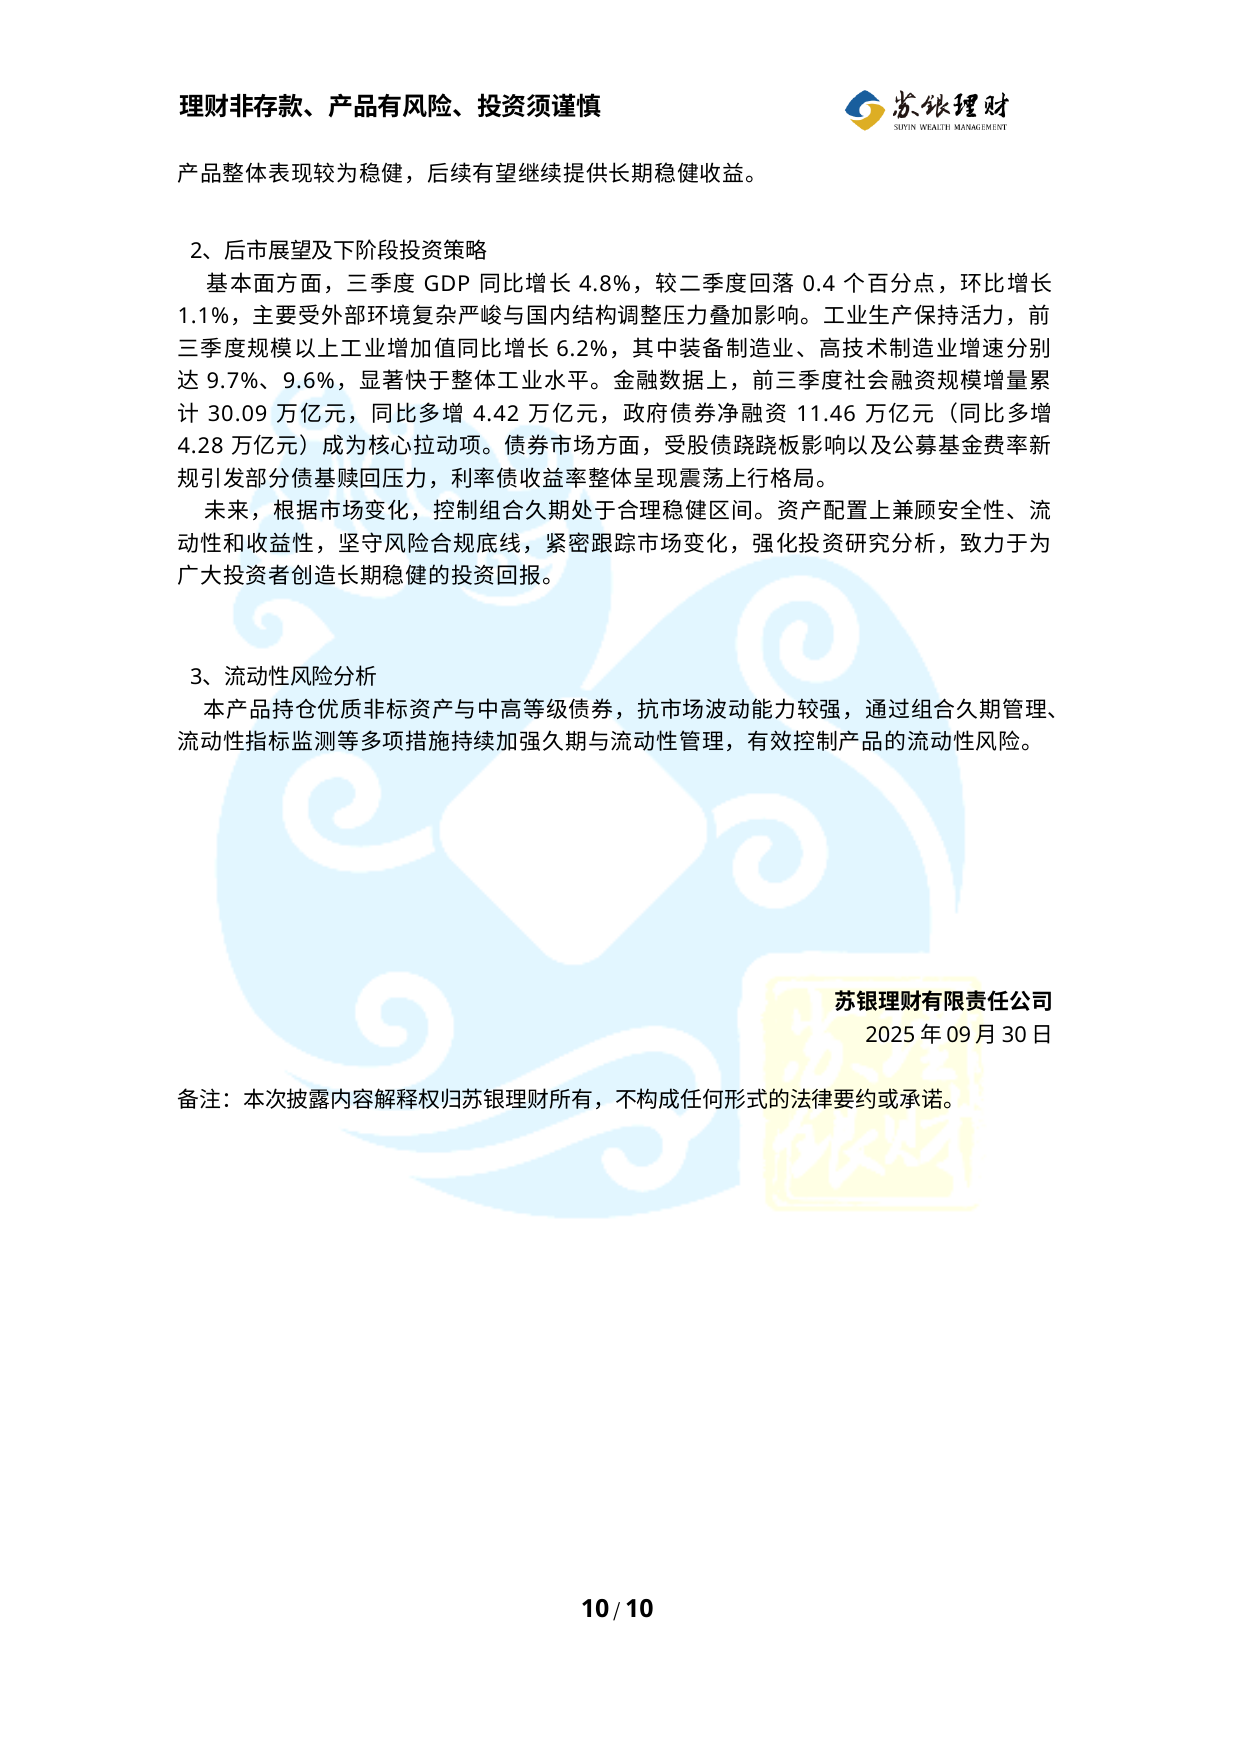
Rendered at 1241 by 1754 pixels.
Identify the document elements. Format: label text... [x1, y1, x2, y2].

subtitle 2、后市展望及下阶段投资策略 [190, 233, 1053, 265]
text 备注：本次披露内容解释权归苏银理财所有，不构成任何形式的法律要约或承诺。 [177, 1081, 1053, 1114]
text 2025年09月30日 [177, 1016, 1053, 1049]
picture [820, 72, 1039, 143]
text 基本面方面，三季度 GDP 同比增长 4.8%，较二季度回落 0.4 个百分点，环比增长 1.1%，主要受外部环境复杂严峻与国内结构调整压力叠加影响。工业生产保持活力，前三季度规模以上工业增加值同比增长6.2%，其中装备制造业、高技术制造业增速分别达 9.7%、9.6%，显著快于整体工业水平。金融数据上，前三季度社会融资规模增量累计 30.09 万亿元，同比多增 4.42 万亿元，政府债券净融资 11.46 万亿元（同比多增 4.28 万亿元）成为核心拉动项。债券市场方面，受股债跷跷板影响以及公募基金费率新规引发部分债基赎回压力，利率债收益率整体呈现震荡上行格局。 未来，根据市场变化，控制组合久期处于合理稳健区间。资产配置上兼顾安全性、流动性和收益性，坚守风险合规底线，紧密跟踪市场变化，强化投资研究分析，致力于为广大投资者创造长期稳健的投资回报。 [177, 265, 1053, 590]
text 苏银理财有限责任公司 [177, 984, 1053, 1016]
text 本理财产品以固收类资产和非标资产为主，主要配置优质非标与中高等级债券，通过对宏观经济、市场利率、债券市场需求供给的变化、信用风险等进行充分研判，主动构建并调整债券资产投资组合，力争获取超额收益。三季度债券市场整体呈震荡上行趋势，产品整体表现较为稳健，后续有望继续提供长期稳健收益。 [177, 156, 1053, 188]
text 本产品持仓优质非标资产与中高等级债券，抗市场波动能力较强，通过组合久期管理、流动性指标监测等多项措施持续加强久期与流动性管理，有效控制产品的流动性风险。 [177, 691, 1053, 756]
subtitle 3、流动性风险分析 [190, 659, 1053, 691]
